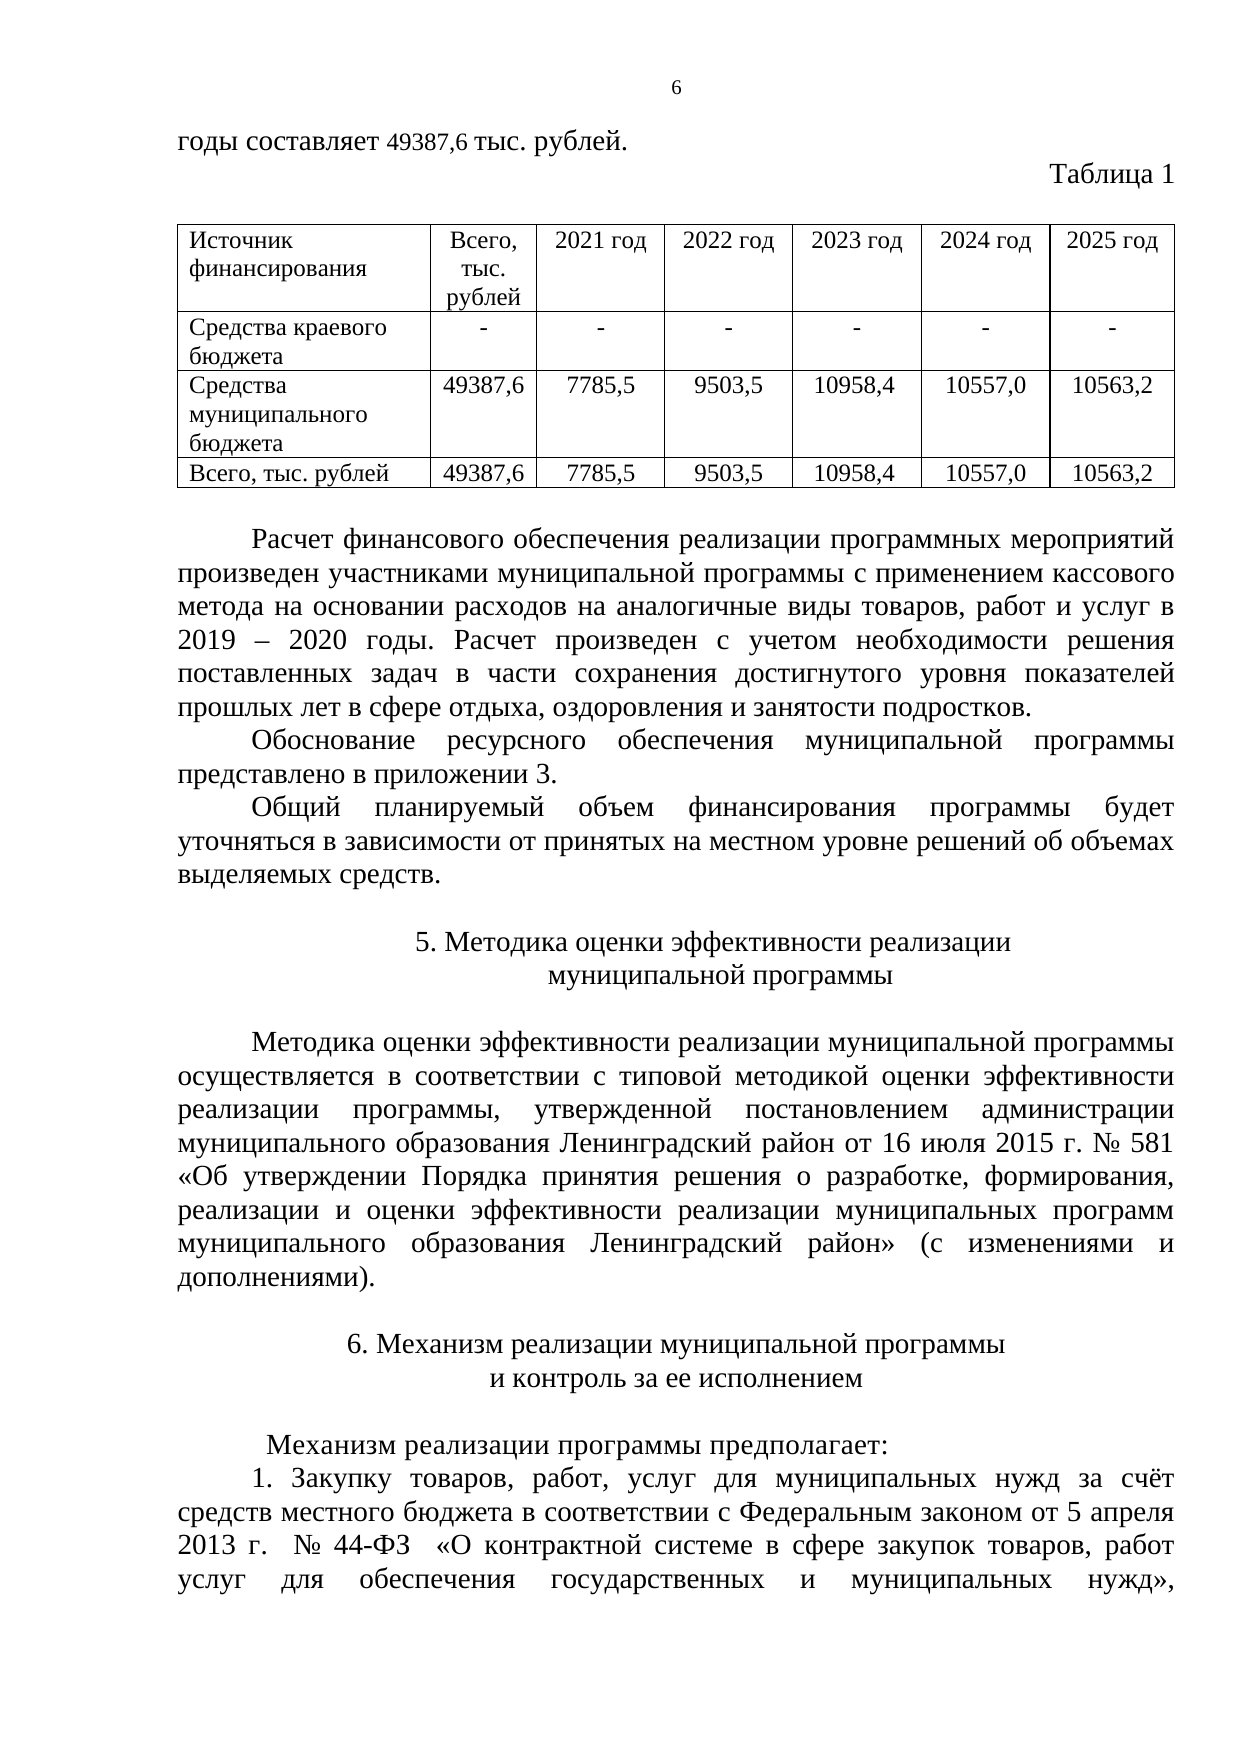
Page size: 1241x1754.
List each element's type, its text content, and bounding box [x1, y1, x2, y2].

table_cell 7785,5 [537, 371, 664, 457]
text Методика оценки эффективности реализации муниципальной программы осуществляется в соответствии с типовой методикой оценки эффективности реализации программы, утвержденной постановлением администрации муниципального образования Ленинградский район от 16 июля 2015 г. № 581 «Об утверждении Порядка принятия решения о разработке, формирования, реализации и оценки эффективности реализации муниципальных программ муниципального образования Ленинградский район» (с изменениями и дополнениями). [177, 1024, 1175, 1293]
text Расчет финансового обеспечения реализации программных мероприятий произведен участниками муниципальной программы с применением кассового метода на основании расходов на аналогичные виды товаров, работ и услуг в 2019 – 2020 годы. Расчет произведен с учетом необходимости решения поставленных задач в части сохранения достигнутого уровня показателей прошлых лет в сфере отдыха, оздоровления и занятости подростков. [177, 521, 1175, 722]
table_header Всего, тыс. рублей [431, 225, 536, 311]
table_cell 7785,5 [537, 458, 664, 487]
table_cell Средства краевого бюджета [178, 312, 430, 369]
table_header Источник финансирования [178, 225, 430, 311]
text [177, 1460, 1175, 1594]
text Механизм реализации программы предполагает: [177, 1427, 1175, 1460]
table_cell 10563,2 [1051, 371, 1174, 457]
table_header 2025 год [1051, 225, 1174, 311]
table_cell 9503,5 [665, 458, 792, 487]
table_cell - [537, 312, 664, 369]
text Таблица 1 [177, 157, 1175, 190]
table_cell 10557,0 [922, 371, 1049, 457]
text и контроль за ее исполнением [177, 1360, 1175, 1393]
table_cell 49387,6 [431, 371, 536, 457]
table_header 2024 год [922, 225, 1049, 311]
table_cell 10557,0 [922, 458, 1049, 487]
table_cell - [665, 312, 792, 369]
table_cell 10958,4 [793, 458, 921, 487]
table_cell 9503,5 [665, 371, 792, 457]
table_cell 10563,2 [1051, 458, 1174, 487]
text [177, 123, 1175, 157]
table_header 2022 год [665, 225, 792, 311]
text 6. Механизм реализации муниципальной программы [177, 1326, 1175, 1360]
text Общий планируемый объем финансирования программы будет уточняться в зависимости от принятых на местном уровне решений об объемах выделяемых средств. [177, 789, 1175, 890]
table_cell Всего, тыс. рублей [178, 458, 430, 487]
table_cell 49387,6 [431, 458, 536, 487]
text Обоснование ресурсного обеспечения муниципальной программы представлено в приложении 3. [177, 722, 1175, 789]
table_header 2021 год [537, 225, 664, 311]
table_cell - [1051, 312, 1174, 369]
table_cell Средства муниципального бюджета [178, 371, 430, 457]
table_cell - [431, 312, 536, 369]
text 5. Методика оценки эффективности реализации [177, 924, 1175, 957]
table_cell - [793, 312, 921, 369]
table_header 2023 год [793, 225, 921, 311]
table_cell - [922, 312, 1049, 369]
text муниципальной программы [177, 957, 1175, 991]
table_cell 10958,4 [793, 371, 921, 457]
